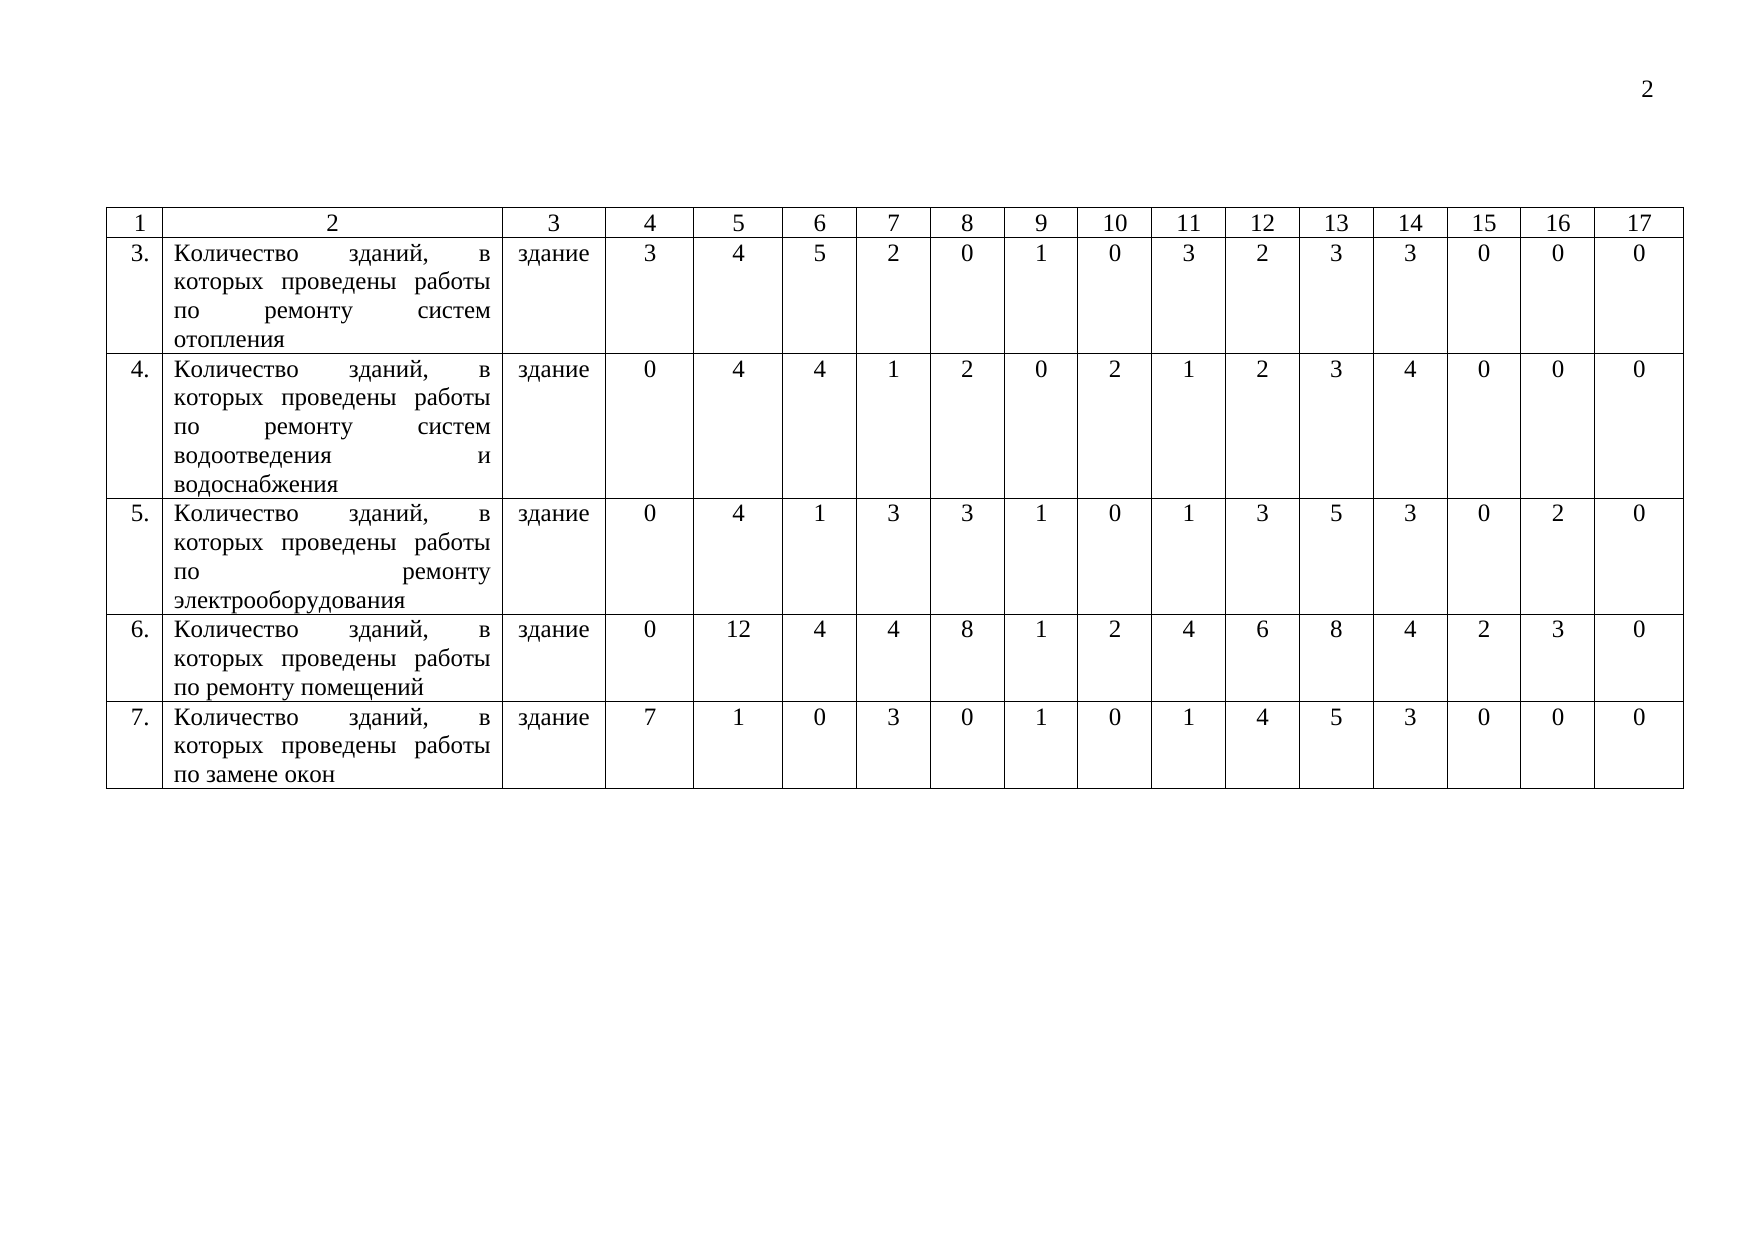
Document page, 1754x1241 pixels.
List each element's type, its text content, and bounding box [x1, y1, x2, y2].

table_cell здание [503, 238, 605, 353]
table_cell 4 [857, 615, 930, 701]
table_cell 5 [1300, 499, 1373, 613]
table_header 12 [1226, 208, 1299, 237]
table_header 4 [606, 208, 693, 237]
table_cell 5 [783, 238, 856, 353]
table_cell здание [503, 702, 605, 788]
table_cell 0 [1078, 702, 1151, 788]
table_cell 1 [1152, 354, 1225, 497]
table_cell 2 [931, 354, 1004, 497]
table_cell 0 [931, 702, 1004, 788]
table_cell здание [503, 499, 605, 613]
table_cell 4 [694, 238, 782, 353]
table_cell 3 [1374, 702, 1447, 788]
table_header 5 [694, 208, 782, 237]
table_cell 2 [1226, 354, 1299, 497]
table_cell 0 [1595, 499, 1683, 613]
table_cell 2 [1448, 615, 1520, 701]
table_cell 3 [1374, 499, 1447, 613]
table_cell 3 [1300, 238, 1373, 353]
table_cell 4 [1226, 702, 1299, 788]
table_cell 8 [1300, 615, 1373, 701]
table_cell 6 [1226, 615, 1299, 701]
table_cell 1 [1005, 702, 1077, 788]
table_header 13 [1300, 208, 1373, 237]
table_cell 3 [1300, 354, 1373, 497]
table_cell Количество зданий, в которых проведены работы по ремонту систем водоотведения и водоснабжения [163, 354, 502, 497]
table_cell 0 [1595, 615, 1683, 701]
table_cell 1 [1152, 702, 1225, 788]
table_cell 4. [107, 354, 162, 497]
table_cell 4 [783, 615, 856, 701]
table_cell 3 [606, 238, 693, 353]
table_cell 0 [1521, 238, 1594, 353]
table_cell 3 [1521, 615, 1594, 701]
table_cell 0 [1595, 702, 1683, 788]
table_cell 1 [694, 702, 782, 788]
table_cell 7 [606, 702, 693, 788]
table_cell 4 [783, 354, 856, 497]
table_cell 5. [107, 499, 162, 613]
table_cell 0 [931, 238, 1004, 353]
table_cell 3. [107, 238, 162, 353]
table_cell 3 [1226, 499, 1299, 613]
table_cell 4 [1152, 615, 1225, 701]
table_cell 2 [857, 238, 930, 353]
table_header 15 [1448, 208, 1520, 237]
table_header 14 [1374, 208, 1447, 237]
table_cell 3 [857, 499, 930, 613]
table_header 16 [1521, 208, 1594, 237]
table_cell здание [503, 615, 605, 701]
table_cell здание [503, 354, 605, 497]
table_cell 4 [1374, 354, 1447, 497]
table_header 6 [783, 208, 856, 237]
table_cell 0 [1448, 354, 1520, 497]
table_cell 0 [1448, 238, 1520, 353]
table_header 2 [163, 208, 502, 237]
table_cell 3 [931, 499, 1004, 613]
table_cell 6. [107, 615, 162, 701]
table_cell 2 [1078, 615, 1151, 701]
table_cell 2 [1226, 238, 1299, 353]
table_cell 0 [606, 615, 693, 701]
table_cell 4 [694, 499, 782, 613]
table_header 7 [857, 208, 930, 237]
table_header 8 [931, 208, 1004, 237]
table_header 3 [503, 208, 605, 237]
table_cell 2 [1521, 499, 1594, 613]
table_cell 1 [1152, 499, 1225, 613]
table_cell 1 [1005, 615, 1077, 701]
table_cell 0 [1448, 499, 1520, 613]
table_header 9 [1005, 208, 1077, 237]
table_cell 2 [1078, 354, 1151, 497]
table_cell 3 [857, 702, 930, 788]
table_cell 3 [1374, 238, 1447, 353]
table_cell 5 [1300, 702, 1373, 788]
table_header 11 [1152, 208, 1225, 237]
table_cell 1 [783, 499, 856, 613]
table_cell 1 [1005, 238, 1077, 353]
table_cell 1 [1005, 499, 1077, 613]
table_cell Количество зданий, в которых проведены работы по ремонту помещений [163, 615, 502, 701]
table_cell Количество зданий, в которых проведены работы по ремонту электрооборудования [163, 499, 502, 613]
table_header 1 [107, 208, 162, 237]
table_cell 0 [1448, 702, 1520, 788]
table_cell 0 [1005, 354, 1077, 497]
table_cell 0 [606, 499, 693, 613]
table_cell 0 [1078, 499, 1151, 613]
table_cell 1 [857, 354, 930, 497]
table_cell Количество зданий, в которых проведены работы по замене окон [163, 702, 502, 788]
table_cell 0 [783, 702, 856, 788]
table_cell 8 [931, 615, 1004, 701]
table_cell 0 [1595, 238, 1683, 353]
table_cell 4 [1374, 615, 1447, 701]
table_cell 0 [606, 354, 693, 497]
table_header 17 [1595, 208, 1683, 237]
table_cell 0 [1595, 354, 1683, 497]
table_cell 4 [694, 354, 782, 497]
table_cell 0 [1521, 702, 1594, 788]
table_cell 0 [1078, 238, 1151, 353]
table_cell Количество зданий, в которых проведены работы по ремонту систем отопления [163, 238, 502, 353]
table_cell 3 [1152, 238, 1225, 353]
table_cell 0 [1521, 354, 1594, 497]
table_cell 7. [107, 702, 162, 788]
table_cell 12 [694, 615, 782, 701]
table_header 10 [1078, 208, 1151, 237]
